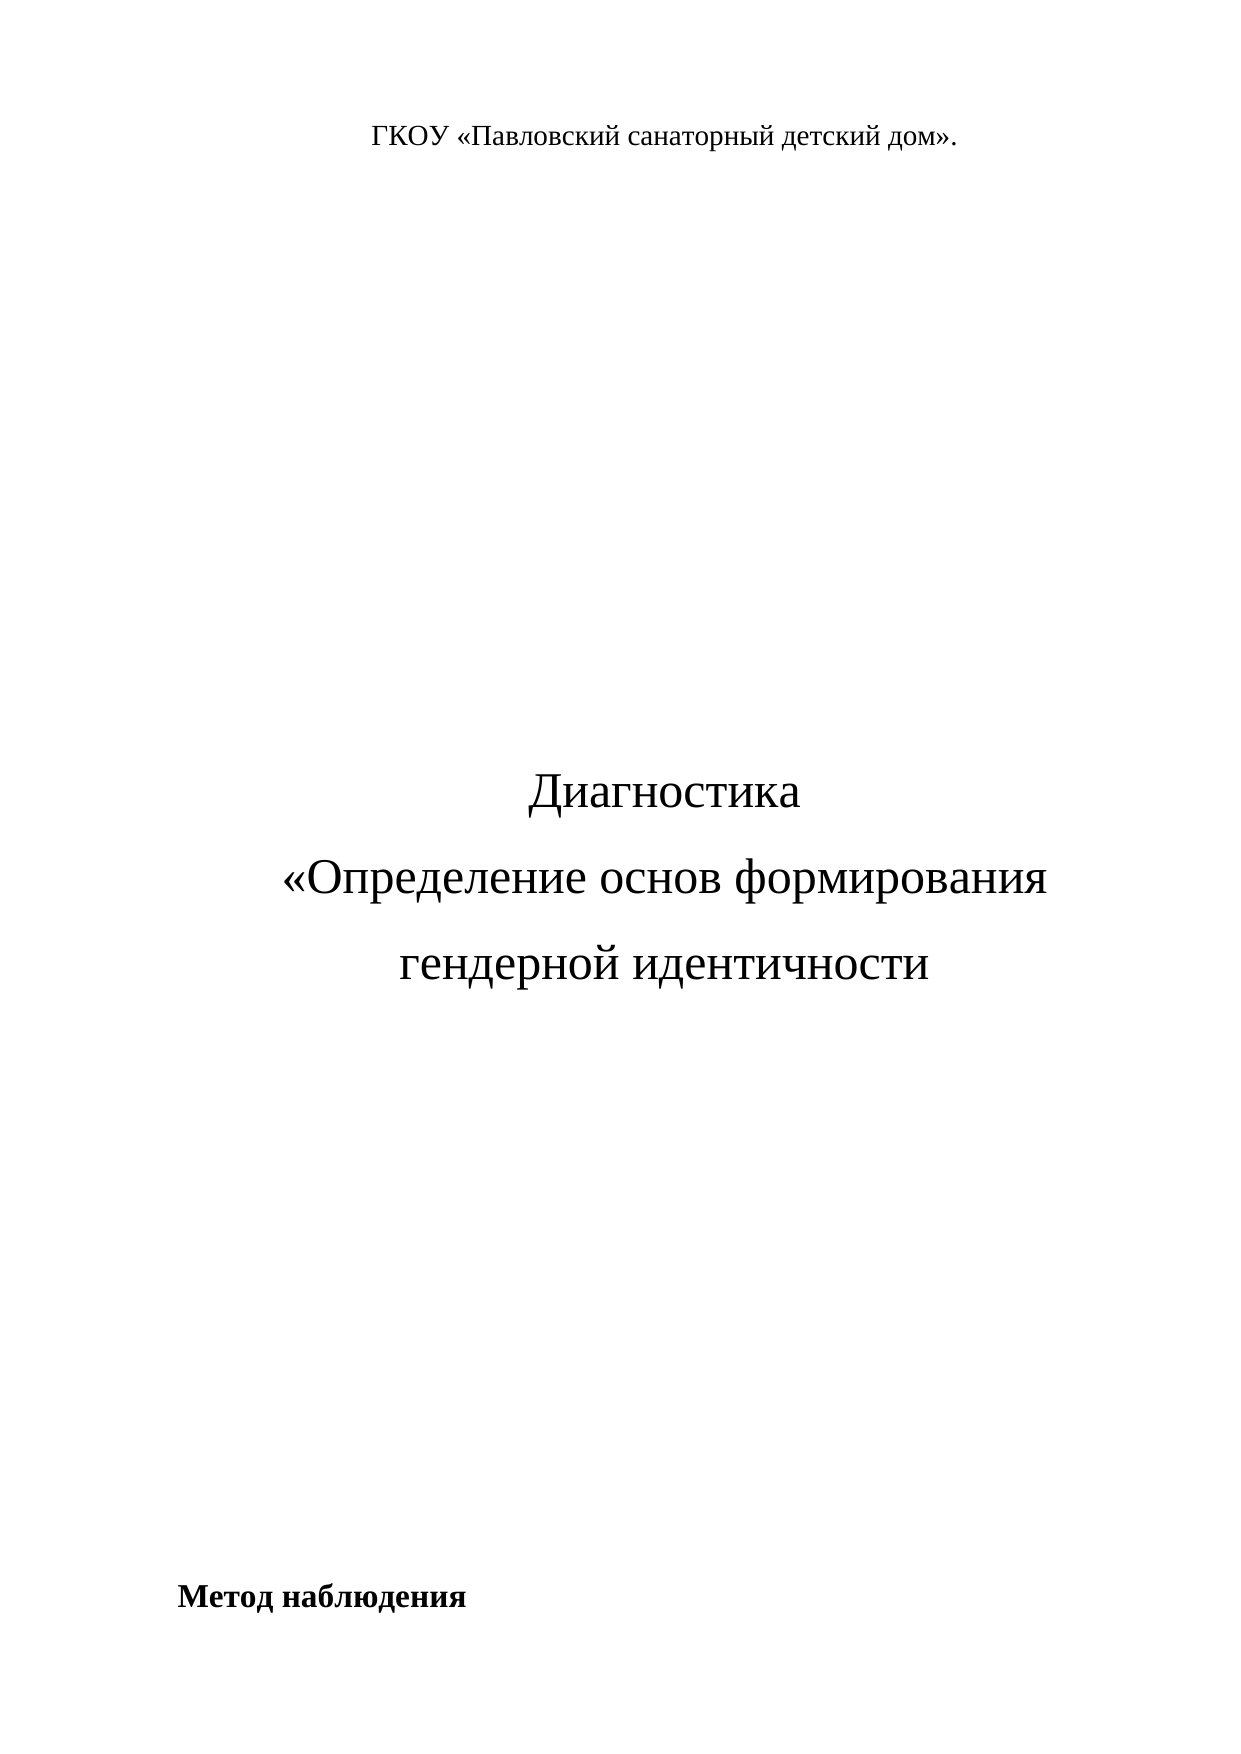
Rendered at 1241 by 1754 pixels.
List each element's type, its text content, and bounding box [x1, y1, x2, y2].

text ГКОУ «Павловский санаторный детский дом». [177, 118, 1152, 152]
text Диагностика [177, 761, 1152, 818]
text Метод наблюдения [177, 1576, 1152, 1615]
text гендерной идентичности [177, 933, 1152, 991]
text «Определение основ формирования [177, 847, 1152, 904]
